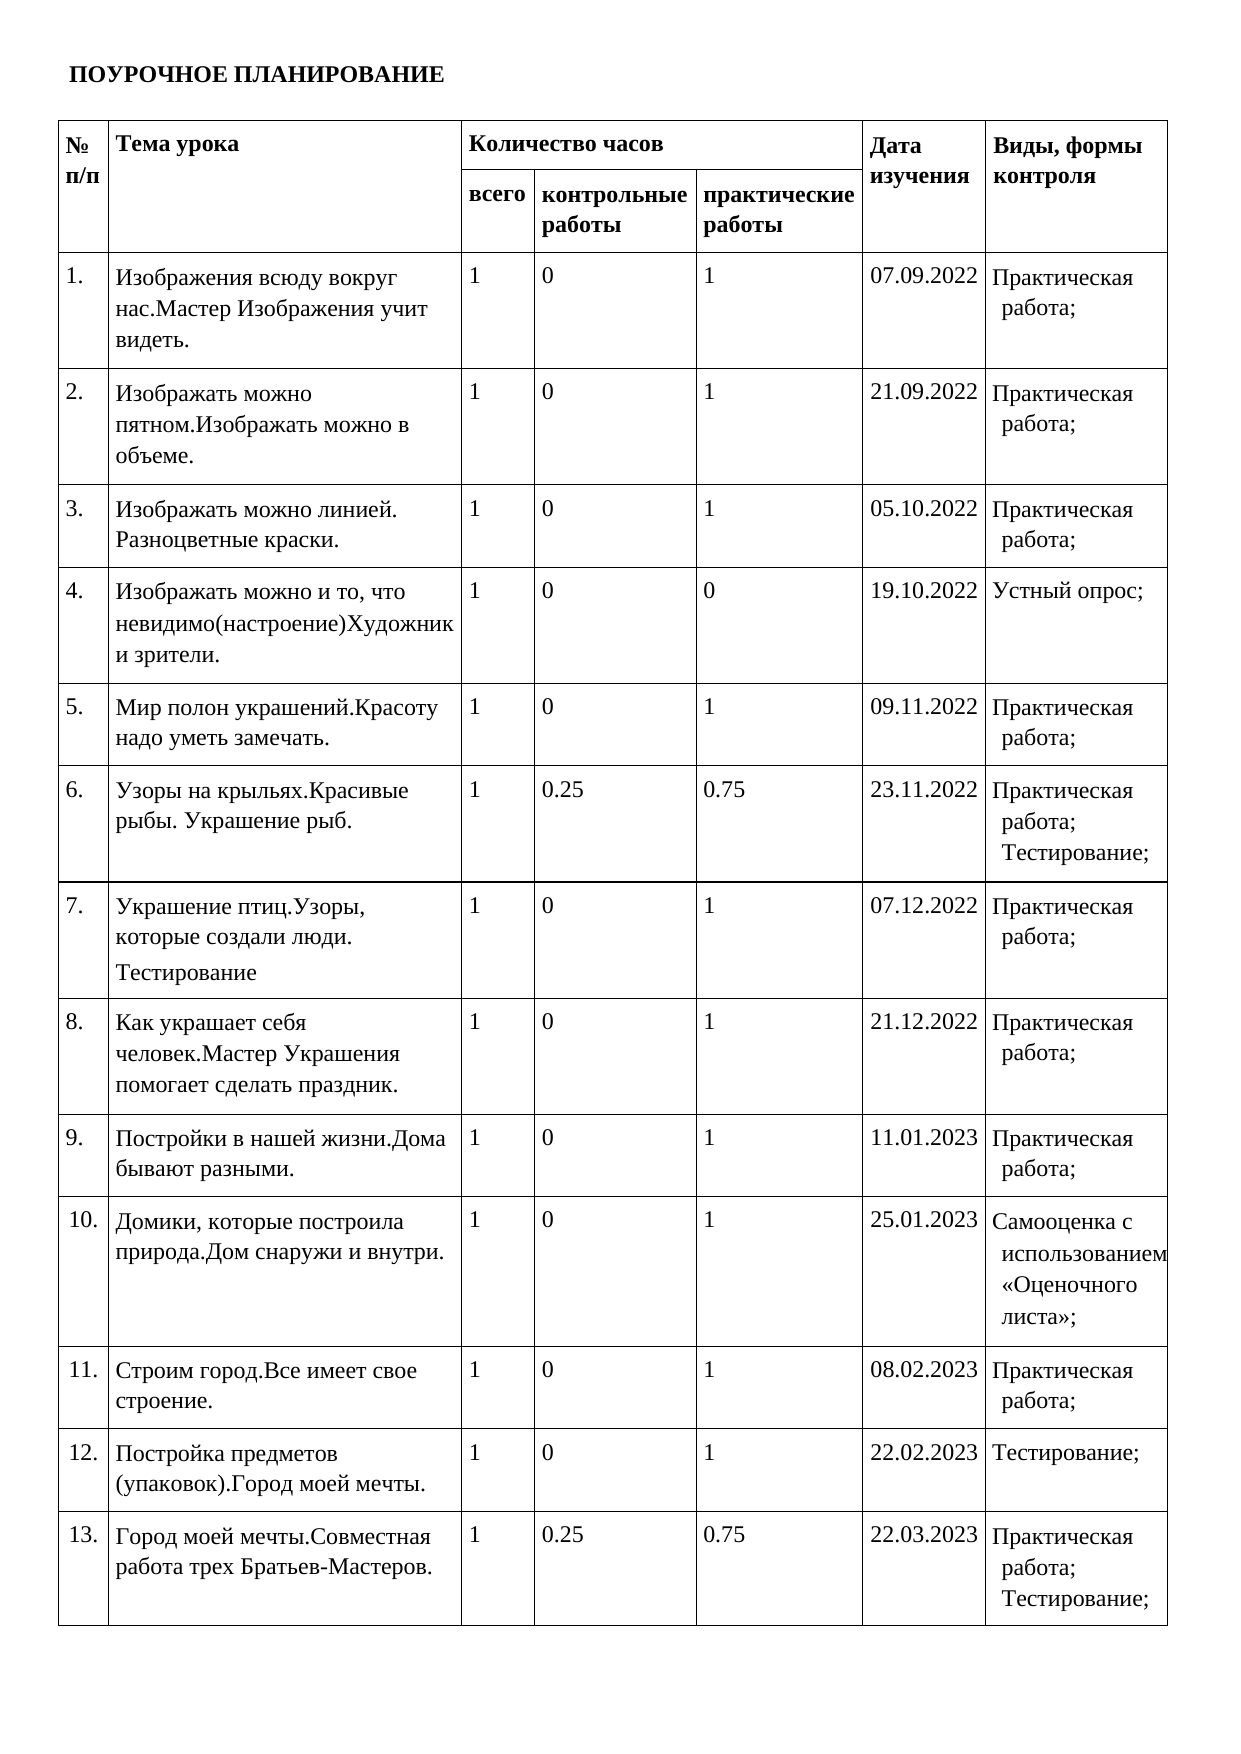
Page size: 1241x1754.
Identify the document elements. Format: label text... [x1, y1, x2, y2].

table_cell 1 [697, 369, 862, 484]
table_cell 12. [59, 1429, 108, 1511]
table_cell практические работы [697, 170, 862, 252]
table_cell 23.11.2022 [863, 766, 985, 881]
table_cell 08.02.2023 [863, 1347, 985, 1428]
table_cell 1 [462, 883, 534, 997]
table_cell 13. [59, 1512, 108, 1625]
table_cell 2. [59, 369, 108, 484]
table_cell 1 [462, 1197, 534, 1346]
table_cell Практическая работа; [986, 1347, 1167, 1428]
table_cell 7. [59, 883, 108, 997]
table_cell Практическая работа; [986, 684, 1167, 765]
table_cell 8. [59, 999, 108, 1113]
table_cell 0 [535, 568, 696, 683]
table_cell 1 [462, 1512, 534, 1625]
table_cell 10. [59, 1197, 108, 1346]
table_cell Изображать можно пятном.Изображать можно в объеме. [109, 369, 461, 484]
table_cell 22.02.2023 [863, 1429, 985, 1511]
table_cell Тестирование; [986, 1429, 1167, 1511]
table_cell 0 [535, 1197, 696, 1346]
table_cell Город моей мечты.Совместная работа трех Братьев-Мастеров. [109, 1512, 461, 1625]
table_cell 0.25 [535, 1512, 696, 1625]
table_cell 1 [697, 883, 862, 997]
table_cell 22.03.2023 [863, 1512, 985, 1625]
table_cell 0 [535, 999, 696, 1113]
table_cell 4. [59, 568, 108, 683]
table_cell 21.09.2022 [863, 369, 985, 484]
table_cell Постройки в нашей жизни.Дома бывают разными. [109, 1115, 461, 1196]
table_cell 0 [535, 1347, 696, 1428]
table_cell Самооценка с использованием«Оценочного листа»; [986, 1197, 1167, 1346]
table_cell 25.01.2023 [863, 1197, 985, 1346]
table_cell Мир полон украшений.Красоту надо уметь замечать. [109, 684, 461, 765]
table_cell 1 [697, 1197, 862, 1346]
table_cell 0 [697, 568, 862, 683]
table_cell 0 [535, 253, 696, 368]
table_cell 1 [462, 253, 534, 368]
table_cell 0 [535, 883, 696, 997]
table_header Тема урока [109, 121, 461, 252]
table_header № п/п [59, 121, 108, 252]
table_cell 1 [462, 1347, 534, 1428]
table_cell Домики, которые построила природа.Дом снаружи и внутри. [109, 1197, 461, 1346]
table_cell 1 [697, 1429, 862, 1511]
table_cell Устный опрос; [986, 568, 1167, 683]
table_cell Практическая работа; [986, 999, 1167, 1113]
table_cell Строим город.Все имеет свое строение. [109, 1347, 461, 1428]
table_cell 1 [697, 253, 862, 368]
table_cell 09.11.2022 [863, 684, 985, 765]
table_cell Изображать можно линией. Разноцветные краски. [109, 485, 461, 567]
table_cell 1 [462, 999, 534, 1113]
table_cell 0 [535, 1115, 696, 1196]
table_cell 0.25 [535, 766, 696, 881]
table_cell 1 [462, 1115, 534, 1196]
table_cell Практическая работа; Тестирование; [986, 1512, 1167, 1625]
table_header Количество часов [462, 121, 862, 169]
table_cell Практическая работа; [986, 485, 1167, 567]
table_cell 05.10.2022 [863, 485, 985, 567]
text ПОУРОЧНОЕ ПЛАНИРОВАНИЕ [69, 62, 1182, 88]
table_cell 1. [59, 253, 108, 368]
table_cell 0.75 [697, 1512, 862, 1625]
table_cell 19.10.2022 [863, 568, 985, 683]
table_cell 0 [535, 369, 696, 484]
table_cell Практическая работа; [986, 1115, 1167, 1196]
table_cell Украшение птиц.Узоры, которые создали люди. Тестирование [109, 883, 461, 997]
table_cell Практическая работа; [986, 253, 1167, 368]
table_cell контрольные работы [535, 170, 696, 252]
table_cell 0.75 [697, 766, 862, 881]
table_cell 1 [462, 684, 534, 765]
table_cell 0 [535, 684, 696, 765]
table_cell 3. [59, 485, 108, 567]
table_cell 1 [697, 1347, 862, 1428]
table_cell 5. [59, 684, 108, 765]
table_cell 1 [462, 1429, 534, 1511]
table_cell 11.01.2023 [863, 1115, 985, 1196]
table_cell Практическая работа; Тестирование; [986, 766, 1167, 881]
table_cell всего [462, 170, 534, 252]
table_cell 1 [697, 485, 862, 567]
table_cell 0 [535, 485, 696, 567]
table_cell 0 [535, 1429, 696, 1511]
table_cell 07.09.2022 [863, 253, 985, 368]
table_cell Практическая работа; [986, 369, 1167, 484]
table_cell 1 [697, 1115, 862, 1196]
table_cell 1 [462, 766, 534, 881]
table_cell Практическая работа; [986, 883, 1167, 997]
table_cell 1 [462, 485, 534, 567]
table_cell 1 [462, 568, 534, 683]
table_cell 1 [697, 684, 862, 765]
table_cell 6. [59, 766, 108, 881]
table_header Виды, формы контроля [986, 121, 1167, 252]
table_cell 1 [462, 369, 534, 484]
table_cell Как украшает себя человек.Мастер Украшения помогает сделать праздник. [109, 999, 461, 1113]
table_cell 1 [697, 999, 862, 1113]
table_cell Изображать можно и то, что невидимо(настроение)Художник и зрители. [109, 568, 461, 683]
table_header Дата изучения [863, 121, 985, 252]
table_cell 07.12.2022 [863, 883, 985, 997]
table_cell 9. [59, 1115, 108, 1196]
table_cell 21.12.2022 [863, 999, 985, 1113]
table_cell Изображения всюду вокруг нас.Мастер Изображения учит видеть. [109, 253, 461, 368]
table_cell Узоры на крыльях.Красивые рыбы. Украшение рыб. [109, 766, 461, 881]
table_cell Постройка предметов (упаковок).Город моей мечты. [109, 1429, 461, 1511]
table_cell 11. [59, 1347, 108, 1428]
